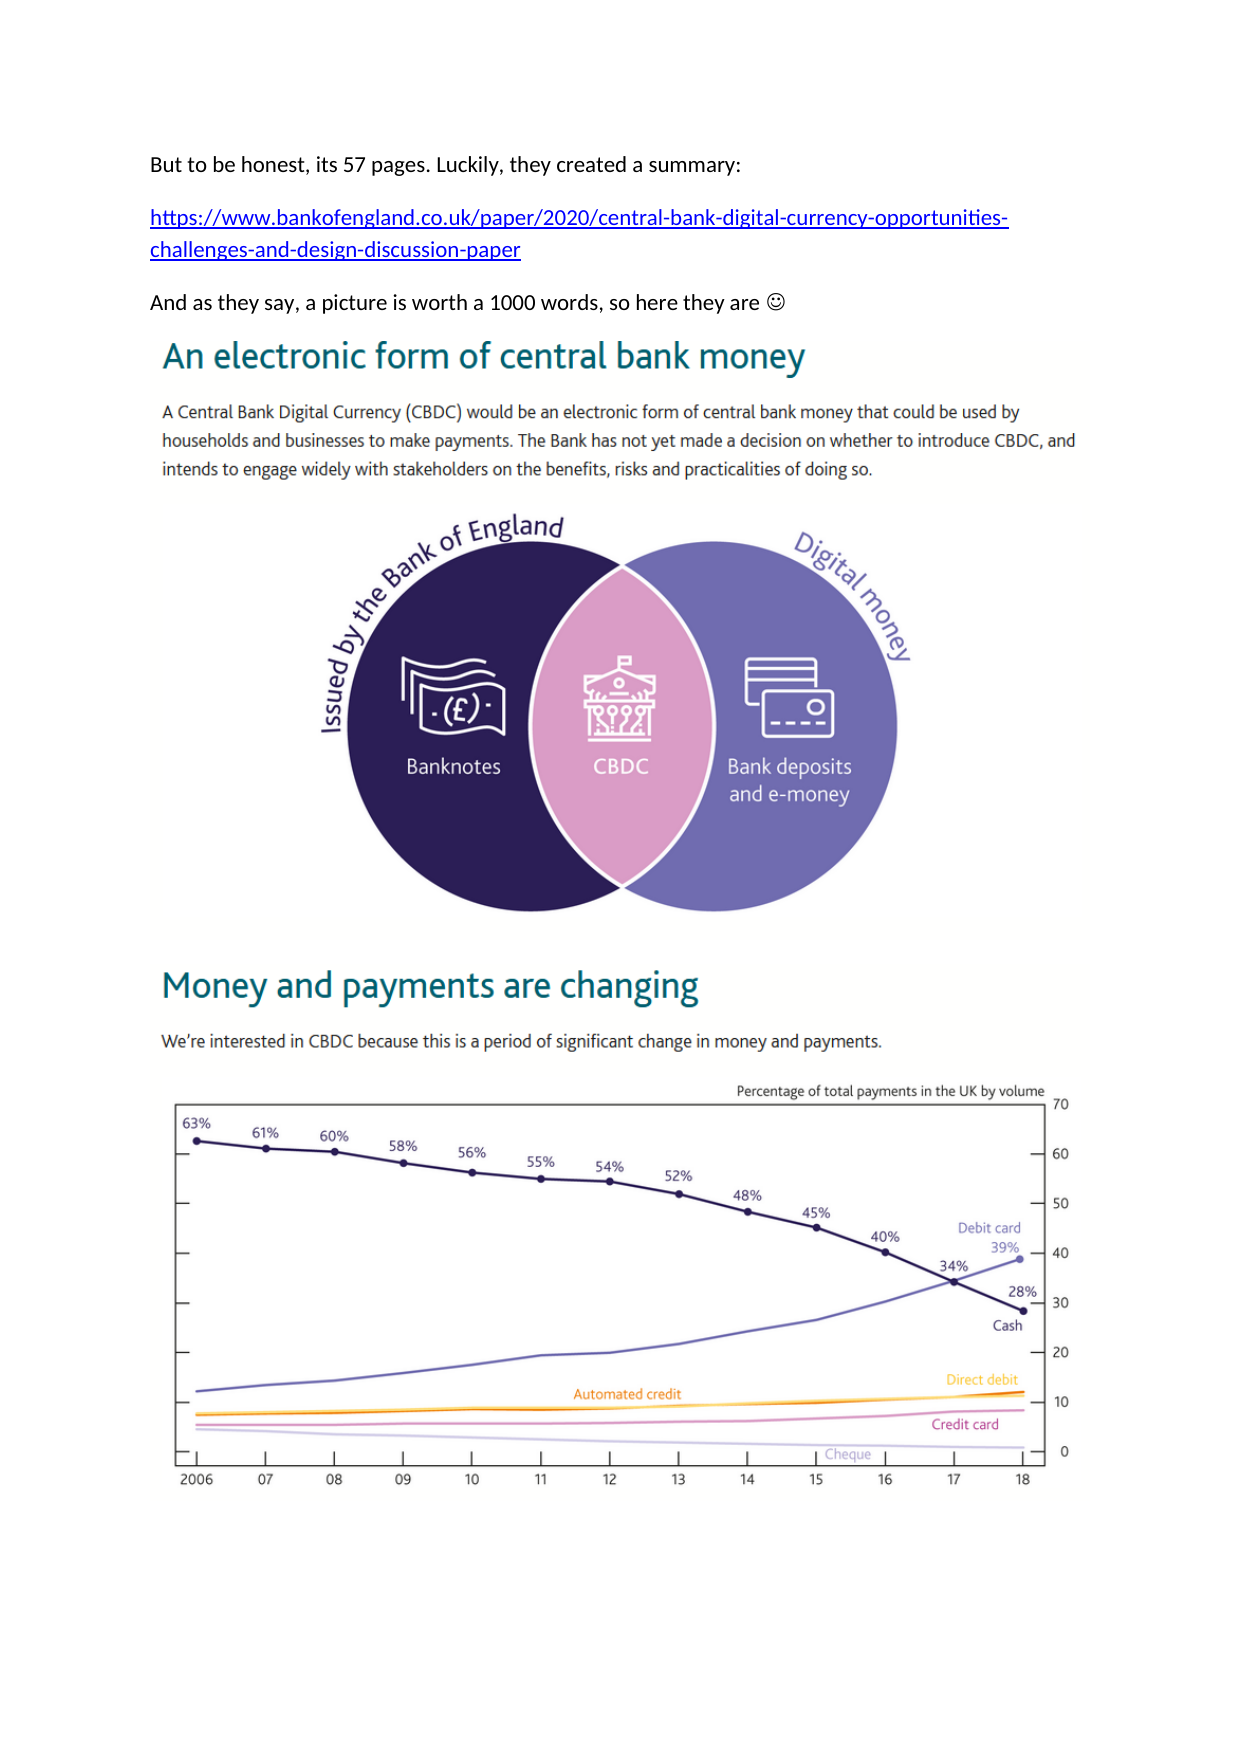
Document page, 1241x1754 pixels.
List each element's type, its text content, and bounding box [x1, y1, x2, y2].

text https://www.bankofengland.co.uk/paper/2020/central-bank-digital-currency-opportunities-challenges-and-design-discussion-paper [150, 203, 1090, 263]
picture [150, 964, 1091, 1501]
text But to be honest, its 57 pages. Luckily, they created a summary: [150, 150, 1090, 178]
picture [150, 341, 1091, 940]
text And as they say, a picture is worth a 1000 words, so here they are [150, 288, 1090, 316]
